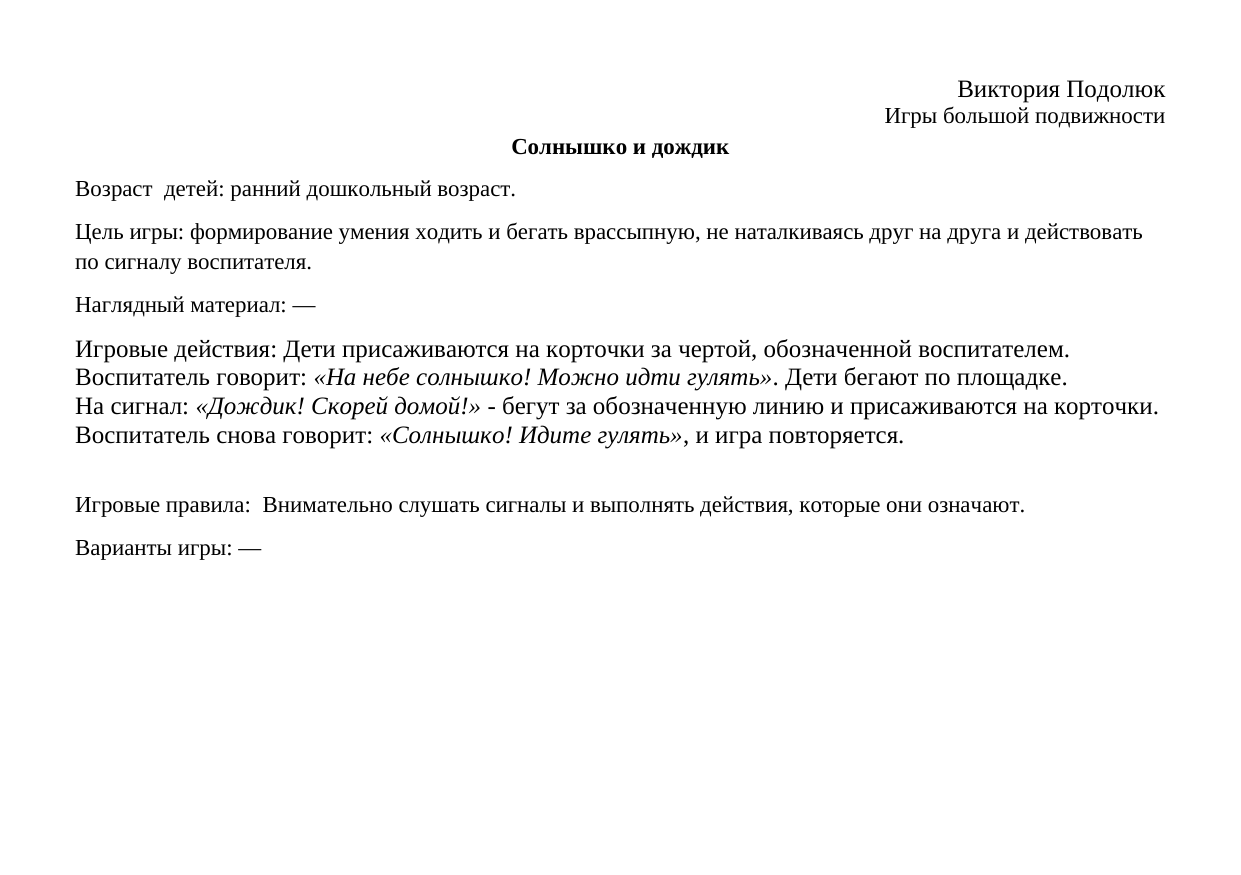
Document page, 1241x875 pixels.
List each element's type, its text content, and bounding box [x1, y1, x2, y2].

text Варианты игры: — [75, 534, 1165, 561]
text Игровые действия: Дети присаживаются на корточки за чертой, обозначенной воспитателем. [75, 334, 1165, 362]
text Воспитатель снова говорит: «Солнышко! Идите гулять», и игра повторяется. [75, 420, 1165, 449]
text Игровые правила: Внимательно слушать сигналы и выполнять действия, которые они означают. [75, 491, 1165, 518]
text Воспитатель говорит: «На небе солнышко! Можно идти гулять». Дети бегают по площадке. [75, 362, 1165, 391]
text Игры большой подвижности [75, 102, 1165, 129]
text Солнышко и дождик [75, 133, 1165, 159]
text Наглядный материал: ― [75, 291, 1165, 317]
text Возраст детей: ранний дошкольный возраст. [75, 175, 1165, 202]
text На сигнал: «Дождик! Скорей домой!» - бегут за обозначенную линию и присаживаются на корточки. [75, 391, 1165, 420]
text Цель игры: формирование умения ходить и бегать врассыпную, не наталкиваясь друг на друга и действовать по сигналу воспитателя. [75, 218, 1165, 275]
